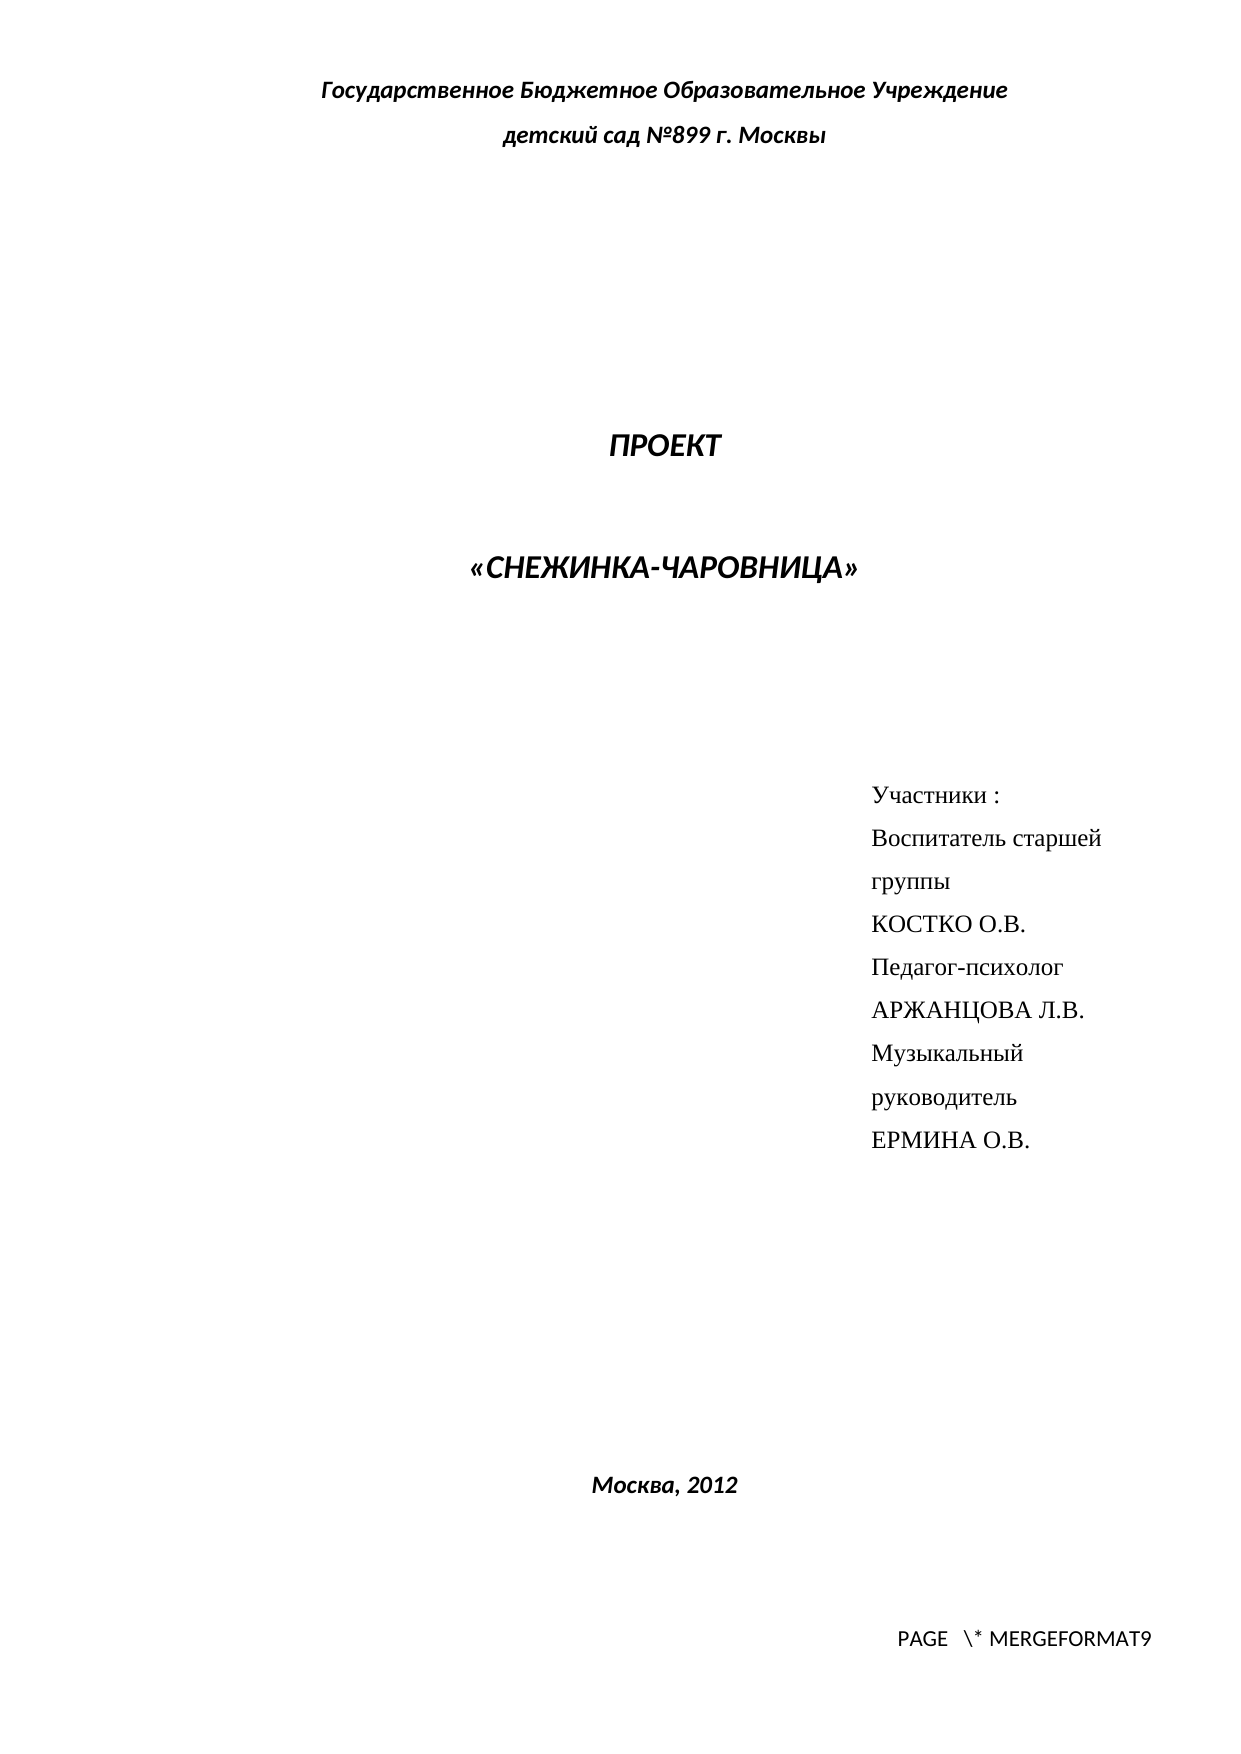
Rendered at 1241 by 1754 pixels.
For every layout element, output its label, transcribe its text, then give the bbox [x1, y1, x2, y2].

text КОСТКО О.В. [797, 909, 1152, 938]
text руководитель [797, 1082, 1152, 1110]
text Участники : [797, 780, 1152, 808]
text Воспитатель старшей группы [871, 823, 1152, 895]
text «СНЕЖИНКА-ЧАРОВНИЦА» [177, 546, 1152, 587]
text АРЖАНЦОВА Л.В. [797, 995, 1152, 1024]
text ПРОЕКТ [177, 424, 1152, 465]
text детский сад №899 г. Москвы [177, 119, 1152, 150]
text Государственное Бюджетное Образовательное Учреждение [177, 74, 1152, 104]
text Москва, 2012 [177, 1470, 1152, 1500]
text Педагог-психолог [797, 952, 1152, 981]
text Музыкальный [797, 1038, 1152, 1067]
text ЕРМИНА О.В. [797, 1125, 1152, 1153]
